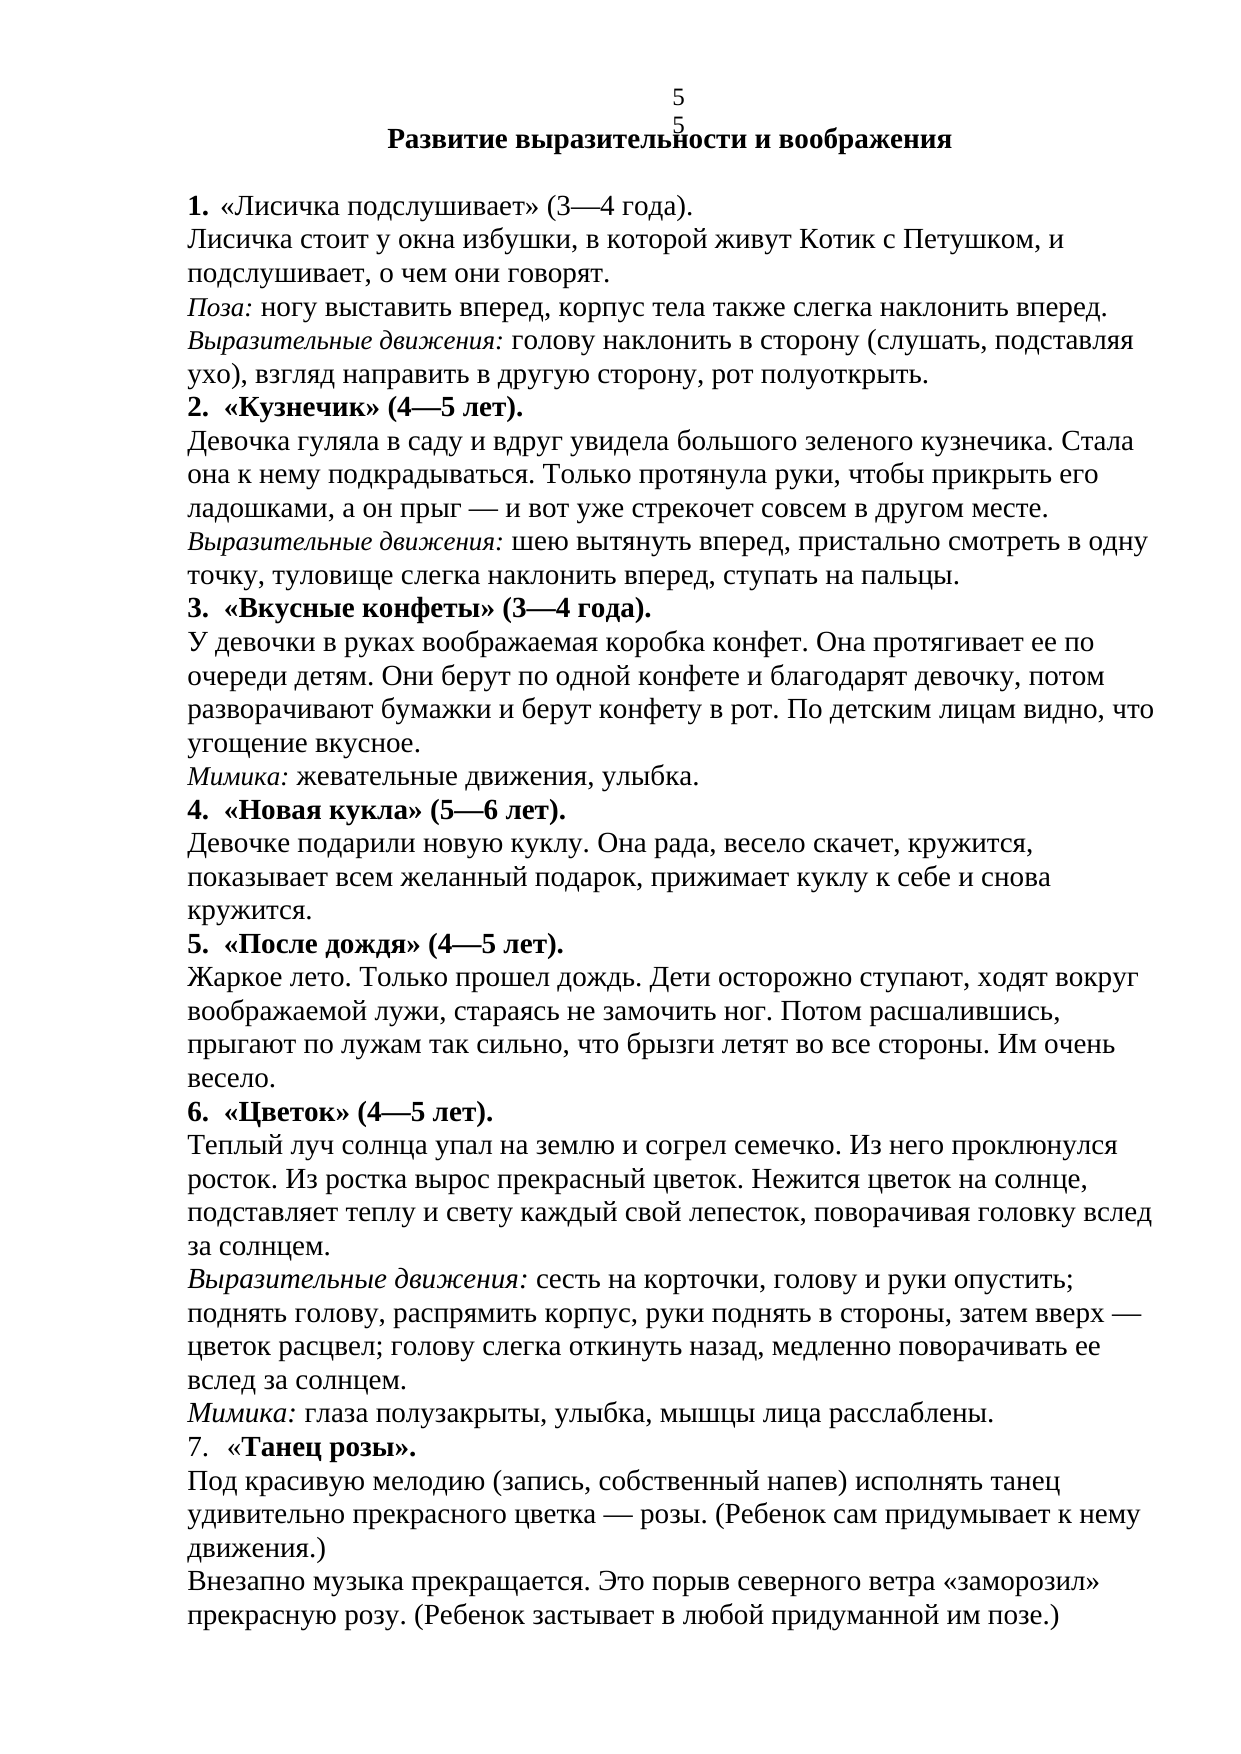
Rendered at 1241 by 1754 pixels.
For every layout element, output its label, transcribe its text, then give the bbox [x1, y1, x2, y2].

text Теплый луч солнца упал на землю и согрел семечко. Из него проклюнулся росток. Из ростка вырос прекрасный цветок. Нежится цветок на солнце, подставляет теплу и свету каждый свой лепесток, поворачивая головку вслед за солнцем. [187, 1128, 1165, 1262]
text Жаркое лето. Только прошел дождь. Дети осторожно ступают, ходят вокруг воображаемой лужи, стараясь не замочить ног. Потом расшалившись, прыгают по лужам так сильно, что брызги летят во все стороны. Им очень весело. [187, 960, 1165, 1094]
text Развитие выразительности и воображения [187, 122, 1153, 155]
text У девочки в руках воображаемая коробка конфет. Она протягивает ее по очереди детям. Они берут по одной конфете и благодарят девочку, потом разворачивают бумажки и берут конфету в рот. По детским лицам видно, что угощение вкусное. [187, 625, 1165, 759]
text Внезапно музыка прекращается. Это порыв северного ветра «заморозил» прекрасную розу. (Ребенок застывает в любой придуманной им позе.) [187, 1564, 1165, 1631]
text Под красивую мелодию (запись, собственный напев) исполнять танец удивительно прекрасного цветка — розы. (Ребенок сам придумывает к нему движения.) [187, 1463, 1165, 1564]
list «Новая кукла» (5—6 лет). [187, 792, 1165, 826]
list «Лисичка подслушивает» (3—4 года). [187, 189, 1165, 222]
text Выразительные движения: сесть на корточки, голову и руки опустить; поднять голову, распрямить корпус, руки поднять в стороны, затем вверх — цветок расцвел; голову слегка откинуть назад, медленно поворачивать ее вслед за солнцем. [187, 1262, 1165, 1396]
text Девочке подарили новую куклу. Она рада, весело скачет, кружится, показывает всем желанный подарок, прижимает куклу к себе и снова кружится. [187, 826, 1165, 927]
text Лисичка стоит у окна избушки, в которой живут Котик с Петушком, и подслушивает, о чем они говорят. [187, 222, 1165, 289]
text Мимика: жевательные движения, улыбка. [187, 759, 1165, 792]
list «Цветок» (4—5 лет). [187, 1094, 1165, 1128]
list «После дождя» (4—5 лет). [187, 927, 1165, 960]
list «Танец розы». [187, 1430, 1165, 1463]
text Девочка гуляла в саду и вдруг увидела большого зеленого кузнечика. Стала она к нему подкрадываться. Только протянула руки, чтобы прикрыть его ладошками, а он прыг — и вот уже стрекочет совсем в другом месте. Выразительные движения: шею вытянуть вперед, пристально смотреть в одну точку, туловище слегка наклонить вперед, ступать на пальцы. [187, 423, 1165, 591]
text Поза: ногу выставить вперед, корпус тела также слегка наклонить вперед. Выразительные движения: голову наклонить в сторону (слушать, подставляя ухо), взгляд направить в другую сторону, рот полуоткрыть. [187, 289, 1165, 390]
list «Вкусные конфеты» (3—4 года). [187, 591, 1165, 625]
text Мимика: глаза полузакрыты, улыбка, мышцы лица расслаблены. [187, 1396, 1165, 1430]
list «Кузнечик» (4—5 лет). [187, 390, 1165, 423]
